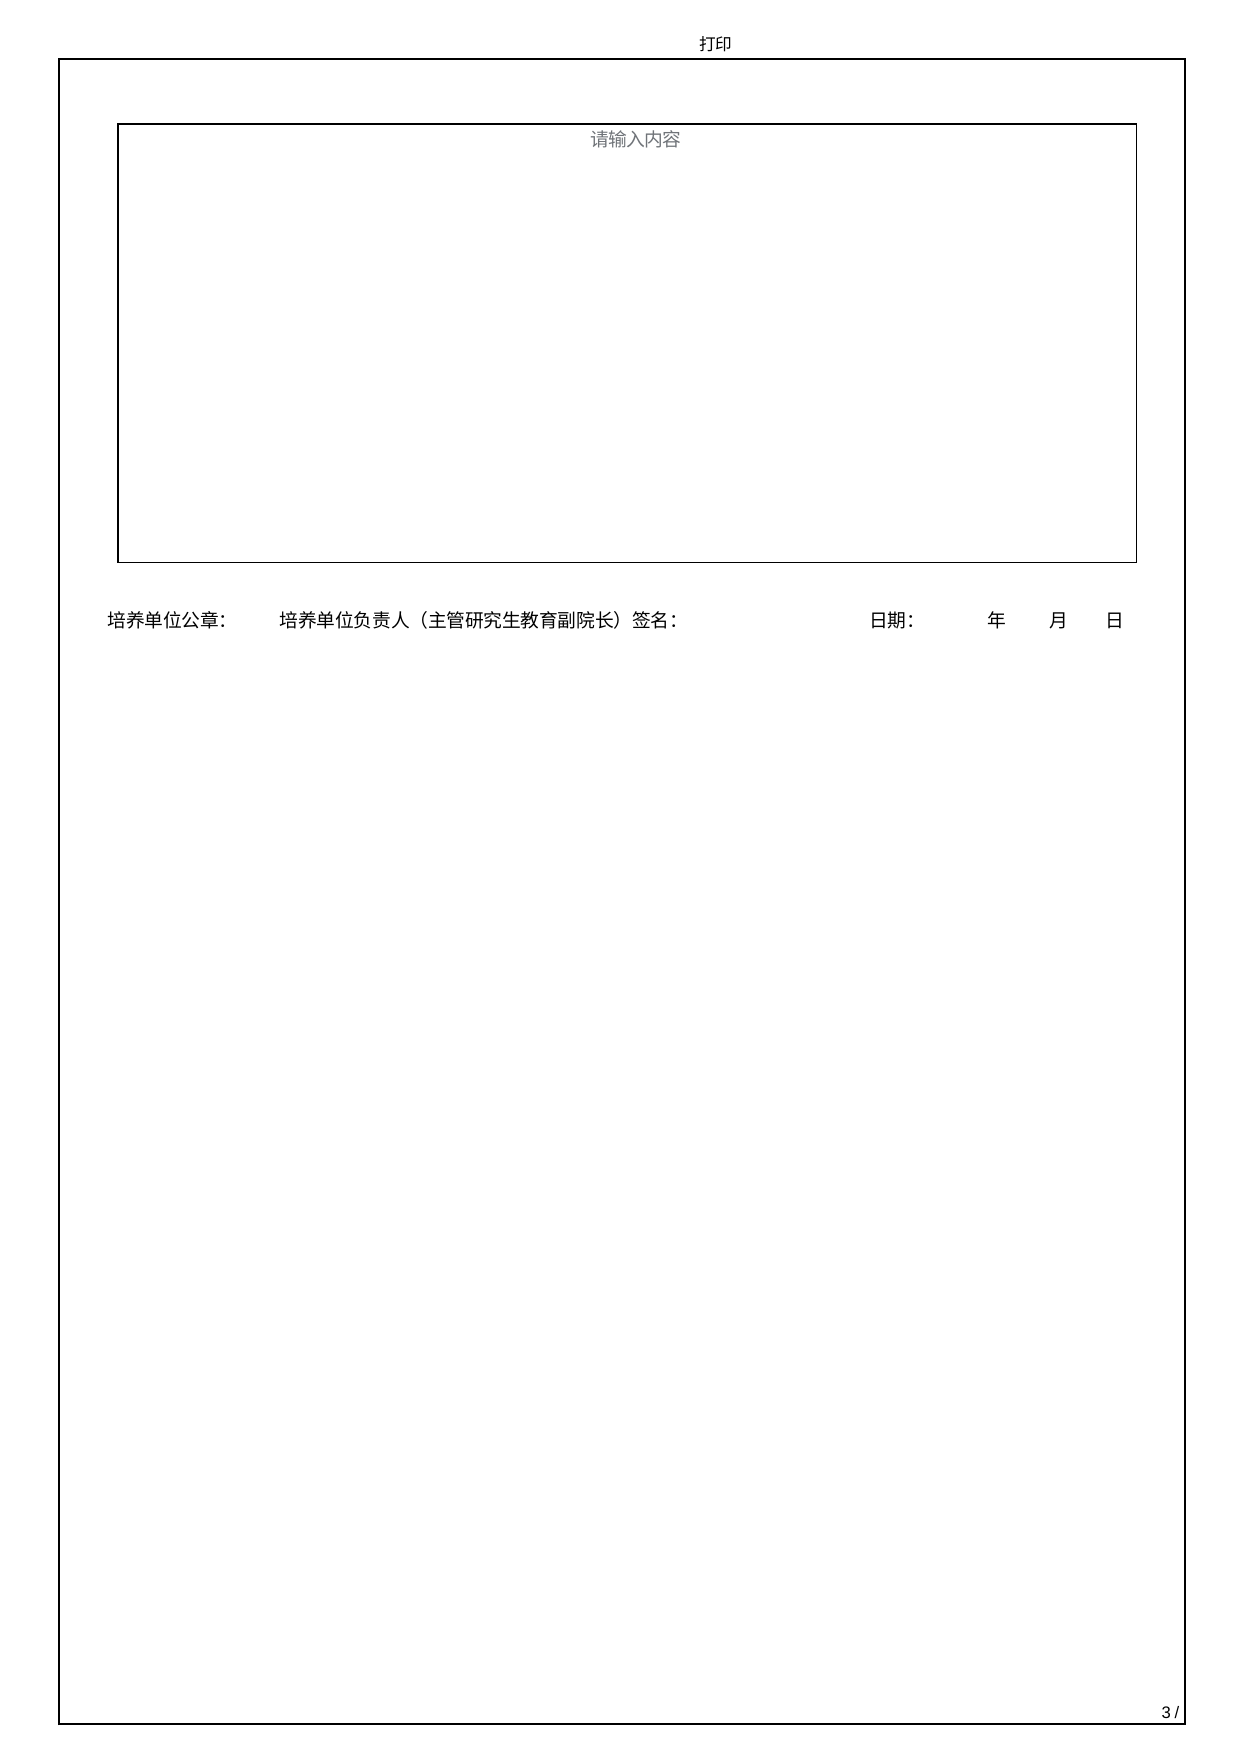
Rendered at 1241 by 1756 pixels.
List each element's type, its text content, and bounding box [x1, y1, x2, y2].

text 培养单位公章： 培养单位负责人（主管研究生教育副院长）签名： 日期： 年 月 日 [107, 606, 1125, 633]
